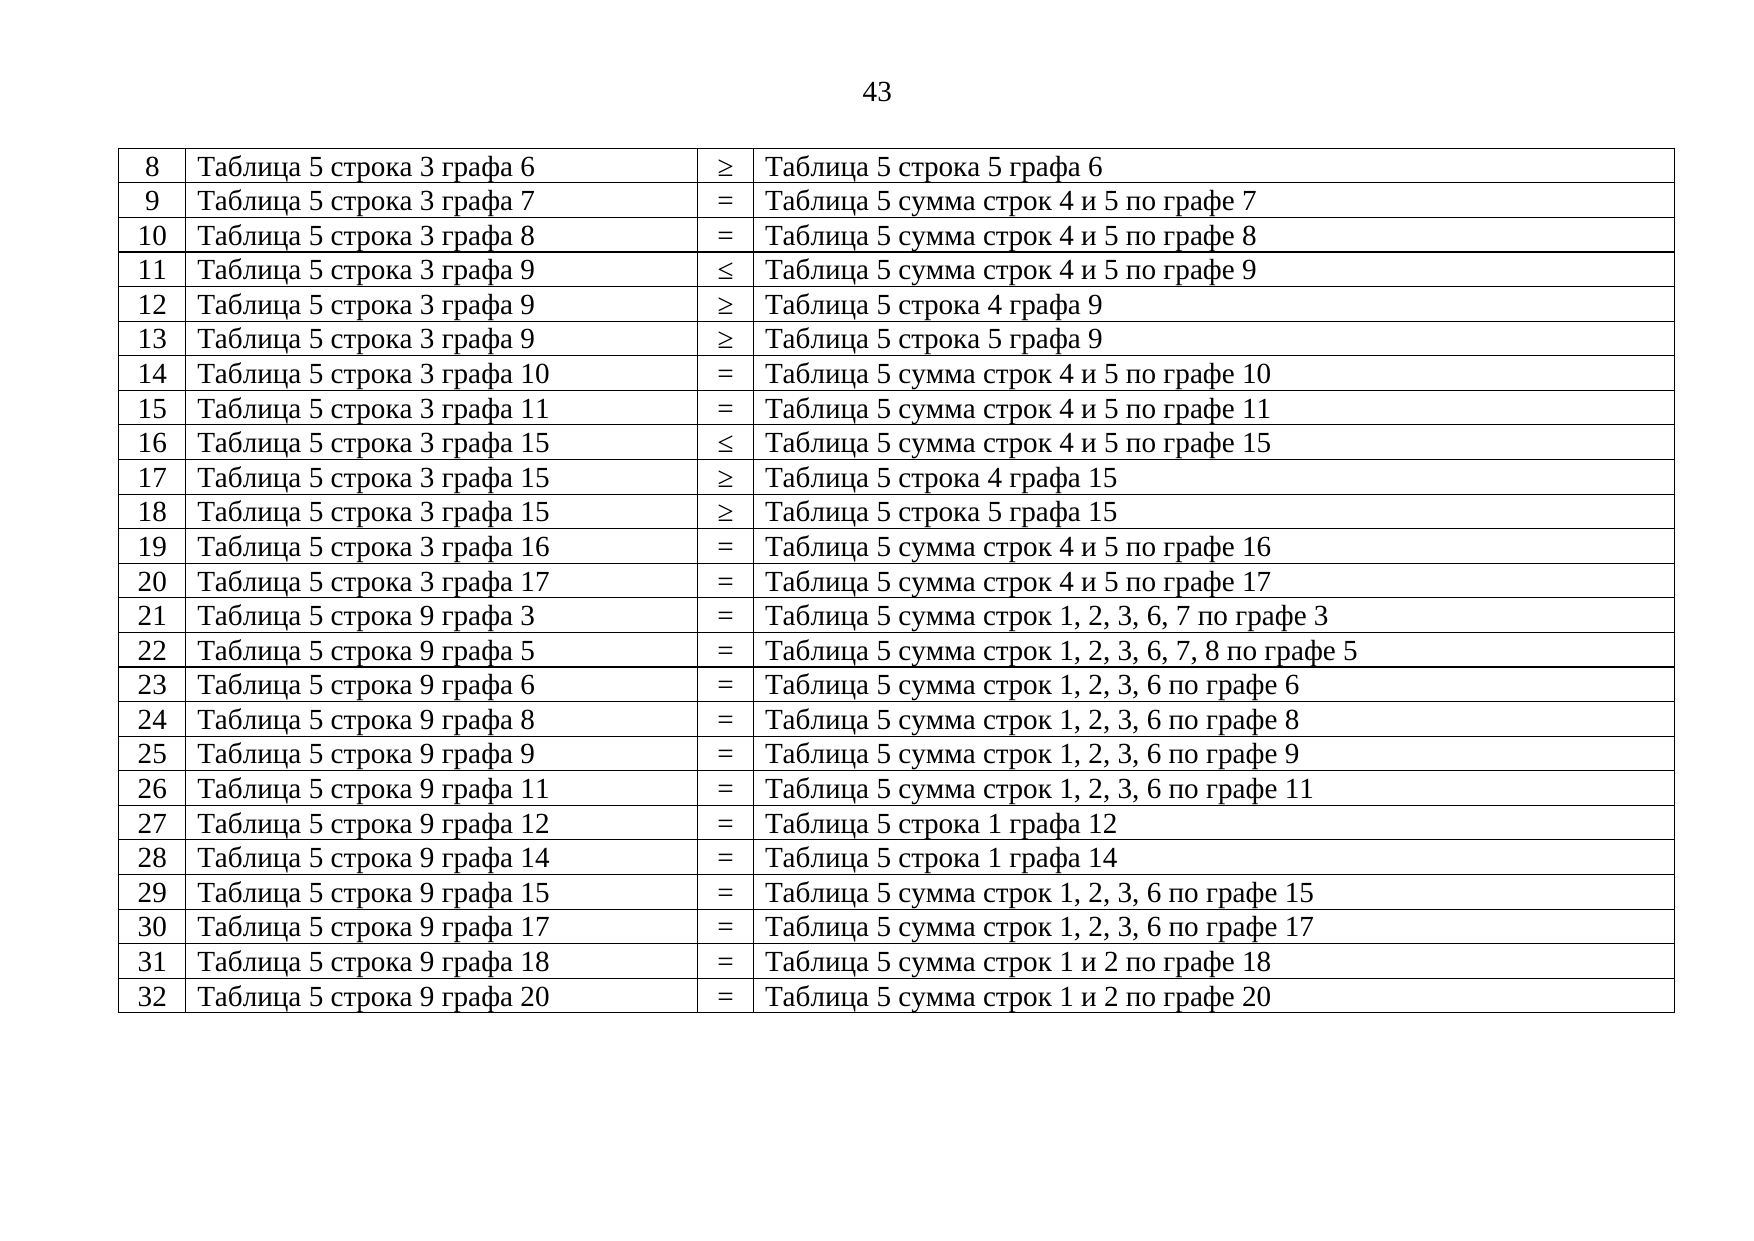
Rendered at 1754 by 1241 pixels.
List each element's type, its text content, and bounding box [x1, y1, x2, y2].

table_cell 11 [119, 253, 185, 286]
table_cell = [698, 840, 753, 874]
table_cell Таблица 5 строка 9 графа 3 [186, 598, 697, 632]
table_cell Таблица 5 строка 5 графа 15 [754, 495, 1674, 528]
table_cell Таблица 5 сумма строк 4 и 5 по графе 8 [754, 218, 1674, 251]
table_cell Таблица 5 строка 3 графа 10 [186, 356, 697, 390]
table_cell 18 [119, 495, 185, 528]
table_cell ≥ [698, 322, 753, 355]
table_cell 26 [119, 771, 185, 805]
table_cell 12 [119, 287, 185, 321]
table_cell = [698, 391, 753, 424]
table_cell Таблица 5 сумма строк 1, 2, 3, 6 по графе 6 [754, 668, 1674, 701]
table_cell Таблица 5 сумма строк 4 и 5 по графе 7 [754, 183, 1674, 217]
table_cell Таблица 5 строка 9 графа 5 [186, 633, 697, 666]
table_cell = [698, 633, 753, 666]
table_cell 13 [119, 322, 185, 355]
table_cell = [698, 910, 753, 943]
table_cell Таблица 5 сумма строк 1, 2, 3, 6 по графе 11 [754, 771, 1674, 805]
table_cell 28 [119, 840, 185, 874]
table_cell Таблица 5 строка 9 графа 17 [186, 910, 697, 943]
table_cell Таблица 5 сумма строк 1 и 2 по графе 20 [754, 979, 1674, 1012]
table_cell Таблица 5 строка 3 графа 11 [186, 391, 697, 424]
table_cell 10 [119, 218, 185, 251]
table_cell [186, 149, 697, 182]
table_cell Таблица 5 сумма строк 1, 2, 3, 6, 7 по графе 3 [754, 598, 1674, 632]
table_cell Таблица 5 строка 9 графа 6 [186, 668, 697, 701]
table_cell Таблица 5 сумма строк 4 и 5 по графе 9 [754, 253, 1674, 286]
table_cell Таблица 5 строка 3 графа 7 [186, 183, 697, 217]
table_cell Таблица 5 строка 3 графа 15 [186, 495, 697, 528]
table_cell Таблица 5 сумма строк 1, 2, 3, 6 по графе 15 [754, 875, 1674, 908]
table_cell = [698, 668, 753, 701]
table_cell ≤ [698, 425, 753, 459]
table_cell = [698, 875, 753, 908]
table_cell 23 [119, 668, 185, 701]
table_cell Таблица 5 строка 5 графа 6 [754, 149, 1674, 182]
table_cell = [698, 944, 753, 978]
table_cell = [698, 218, 753, 251]
table_cell Таблица 5 строка 9 графа 14 [186, 840, 697, 874]
table_cell ≥ [698, 149, 753, 182]
table_cell 17 [119, 460, 185, 493]
table_cell = [698, 702, 753, 736]
table_cell 20 [119, 564, 185, 597]
table_cell Таблица 5 строка 9 графа 20 [186, 979, 697, 1012]
table_cell Таблица 5 строка 3 графа 9 [186, 253, 697, 286]
table_cell Таблица 5 строка 5 графа 9 [754, 322, 1674, 355]
table_cell Таблица 5 строка 3 графа 8 [186, 218, 697, 251]
table_cell Таблица 5 строка 9 графа 8 [186, 702, 697, 736]
table_cell = [698, 979, 753, 1012]
table_cell 27 [119, 806, 185, 839]
table_cell 30 [119, 910, 185, 943]
table_cell Таблица 5 сумма строк 4 и 5 по графе 10 [754, 356, 1674, 390]
table_cell Таблица 5 сумма строк 4 и 5 по графе 11 [754, 391, 1674, 424]
table_cell = [698, 564, 753, 597]
table_cell ≤ [698, 253, 753, 286]
table_cell Таблица 5 строка 4 графа 9 [754, 287, 1674, 321]
table_cell Таблица 5 строка 3 графа 15 [186, 425, 697, 459]
table_cell 31 [119, 944, 185, 978]
table_cell Таблица 5 строка 1 графа 14 [754, 840, 1674, 874]
table_cell ≥ [698, 495, 753, 528]
table_cell 9 [119, 183, 185, 217]
table_cell Таблица 5 сумма строк 1 и 2 по графе 18 [754, 944, 1674, 978]
table_cell Таблица 5 сумма строк 4 и 5 по графе 16 [754, 529, 1674, 563]
table_cell = [698, 771, 753, 805]
table_cell Таблица 5 строка 9 графа 18 [186, 944, 697, 978]
table_cell 21 [119, 598, 185, 632]
table_cell ≥ [698, 460, 753, 493]
table_cell Таблица 5 строка 9 графа 12 [186, 806, 697, 839]
table_cell 22 [119, 633, 185, 666]
table_cell 19 [119, 529, 185, 563]
table_cell 15 [119, 391, 185, 424]
table_cell Таблица 5 строка 9 графа 9 [186, 737, 697, 770]
table_cell Таблица 5 строка 1 графа 12 [754, 806, 1674, 839]
table_cell Таблица 5 сумма строк 1, 2, 3, 6 по графе 8 [754, 702, 1674, 736]
table_cell Таблица 5 строка 9 графа 15 [186, 875, 697, 908]
table_cell Таблица 5 строка 3 графа 17 [186, 564, 697, 597]
table_cell 8 [119, 149, 185, 182]
table_cell Таблица 5 строка 4 графа 15 [754, 460, 1674, 493]
table_cell Таблица 5 сумма строк 1, 2, 3, 6, 7, 8 по графе 5 [754, 633, 1674, 666]
table_cell = [698, 806, 753, 839]
table_cell 14 [119, 356, 185, 390]
table_cell ≥ [698, 287, 753, 321]
table_cell Таблица 5 строка 3 графа 9 [186, 287, 697, 321]
table_cell Таблица 5 строка 3 графа 9 [186, 322, 697, 355]
table_cell Таблица 5 строка 3 графа 15 [186, 460, 697, 493]
table_cell 25 [119, 737, 185, 770]
table_cell = [698, 183, 753, 217]
table_cell = [698, 598, 753, 632]
table_cell 32 [119, 979, 185, 1012]
table_cell = [698, 356, 753, 390]
table_cell Таблица 5 строка 9 графа 11 [186, 771, 697, 805]
table_cell = [698, 529, 753, 563]
table_cell 29 [119, 875, 185, 908]
table_cell = [698, 737, 753, 770]
table_cell 24 [119, 702, 185, 736]
table_cell Таблица 5 сумма строк 1, 2, 3, 6 по графе 17 [754, 910, 1674, 943]
table_cell Таблица 5 строка 3 графа 16 [186, 529, 697, 563]
table_cell 16 [119, 425, 185, 459]
table_cell Таблица 5 сумма строк 1, 2, 3, 6 по графе 9 [754, 737, 1674, 770]
table_cell Таблица 5 сумма строк 4 и 5 по графе 17 [754, 564, 1674, 597]
table_cell Таблица 5 сумма строк 4 и 5 по графе 15 [754, 425, 1674, 459]
